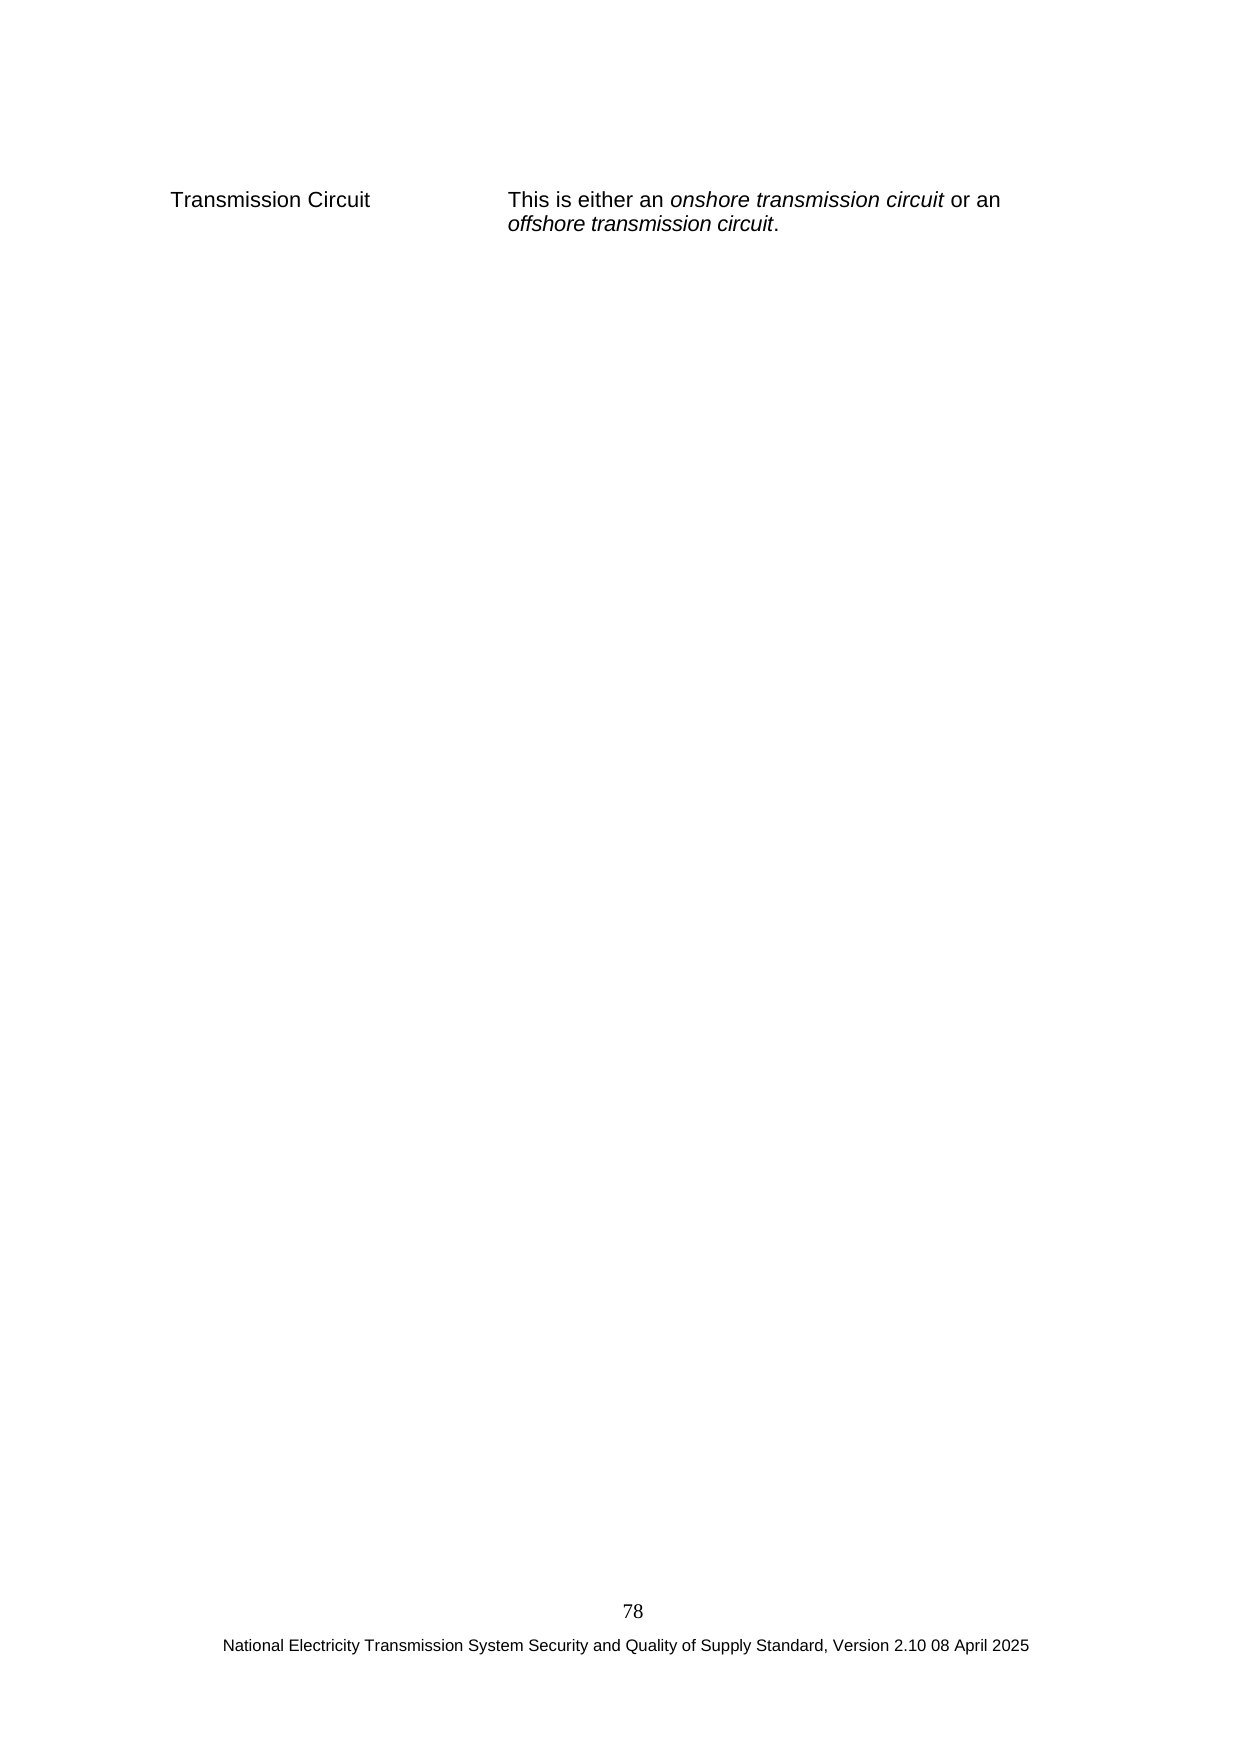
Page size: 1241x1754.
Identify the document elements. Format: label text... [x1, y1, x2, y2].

text offshore transmission circuit. [508, 212, 1029, 236]
text Transmission Circuit This is either an onshore transmission circuit or an [170, 187, 1029, 212]
